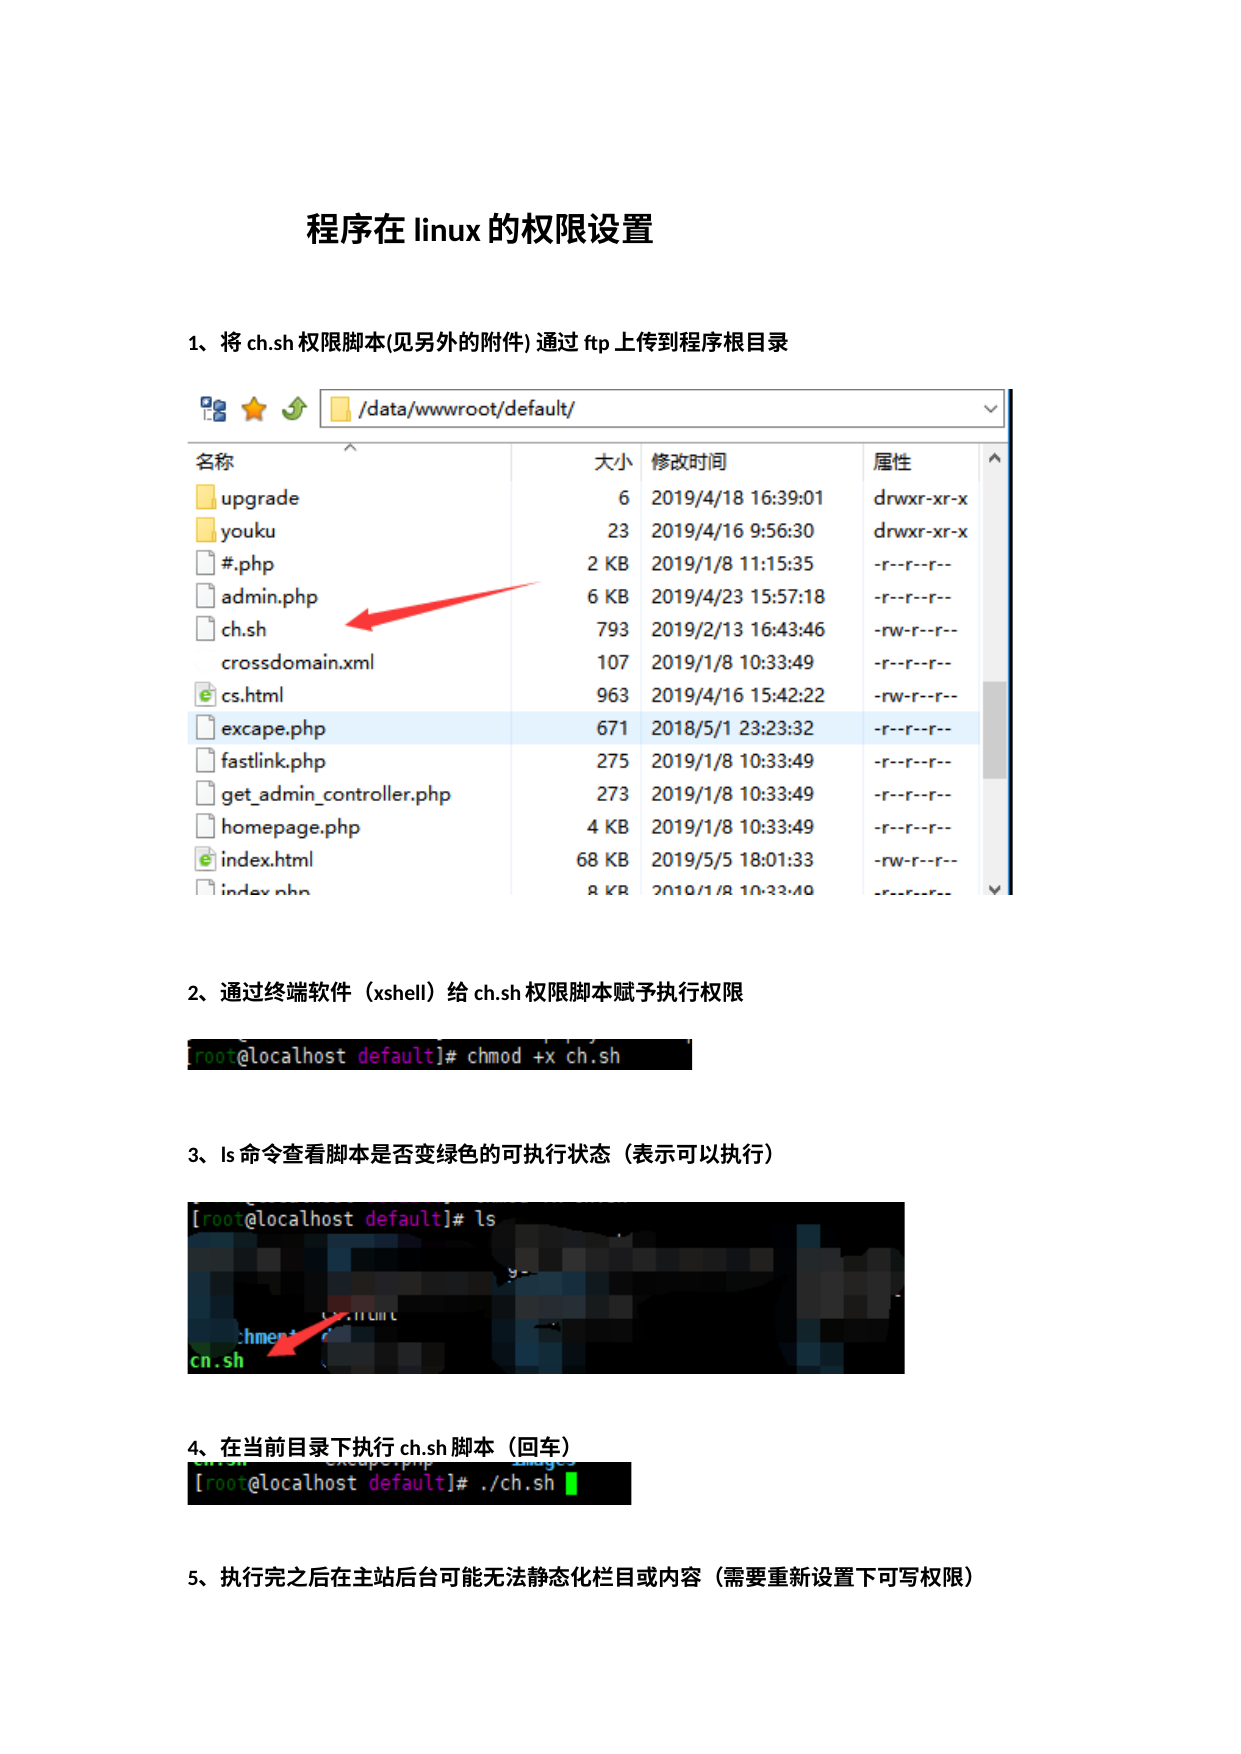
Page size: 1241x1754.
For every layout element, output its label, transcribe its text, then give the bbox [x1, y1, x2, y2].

list 程序在linux的权限设置 [187, 194, 1053, 259]
picture [187, 1202, 905, 1374]
list 将ch.sh权限脚本(见另外的附件) 通过ftp上传到程序根目录 [187, 324, 1053, 357]
list 执行完之后在主站后台可能无法静态化栏目或内容（需要重新设置下可写权限） [187, 1559, 1053, 1592]
picture [187, 389, 1013, 895]
picture [187, 1462, 632, 1505]
picture [187, 1039, 693, 1070]
list ls命令查看脚本是否变绿色的可执行状态（表示可以执行） [187, 1137, 1053, 1169]
list 在当前目录下执行ch.sh脚本（回车） [187, 1429, 1053, 1462]
list 通过终端软件（xshell）给ch.sh权限脚本赋予执行权限 [187, 974, 1053, 1007]
